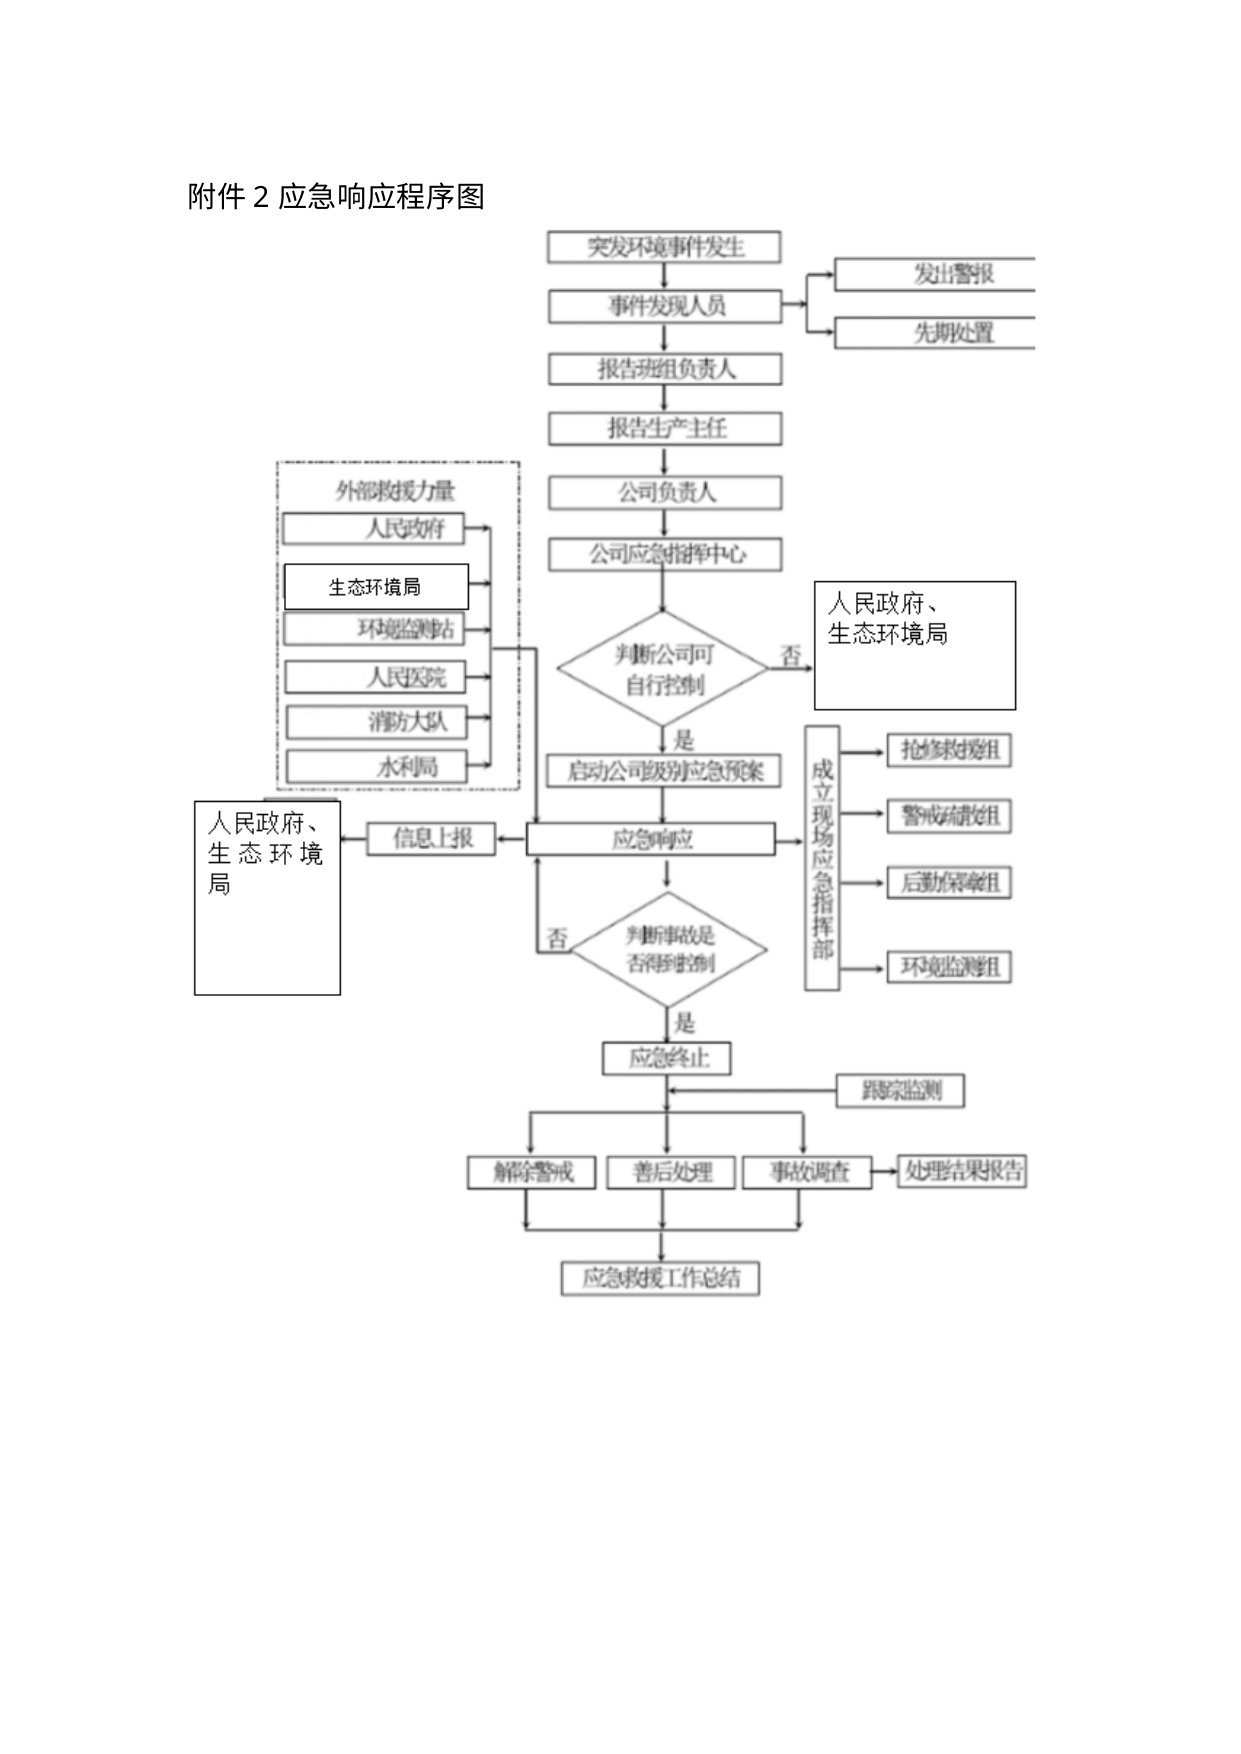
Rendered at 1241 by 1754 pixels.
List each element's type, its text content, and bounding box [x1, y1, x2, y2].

picture [187, 227, 1053, 1306]
text 附件2 应急响应程序图 [187, 162, 1053, 227]
